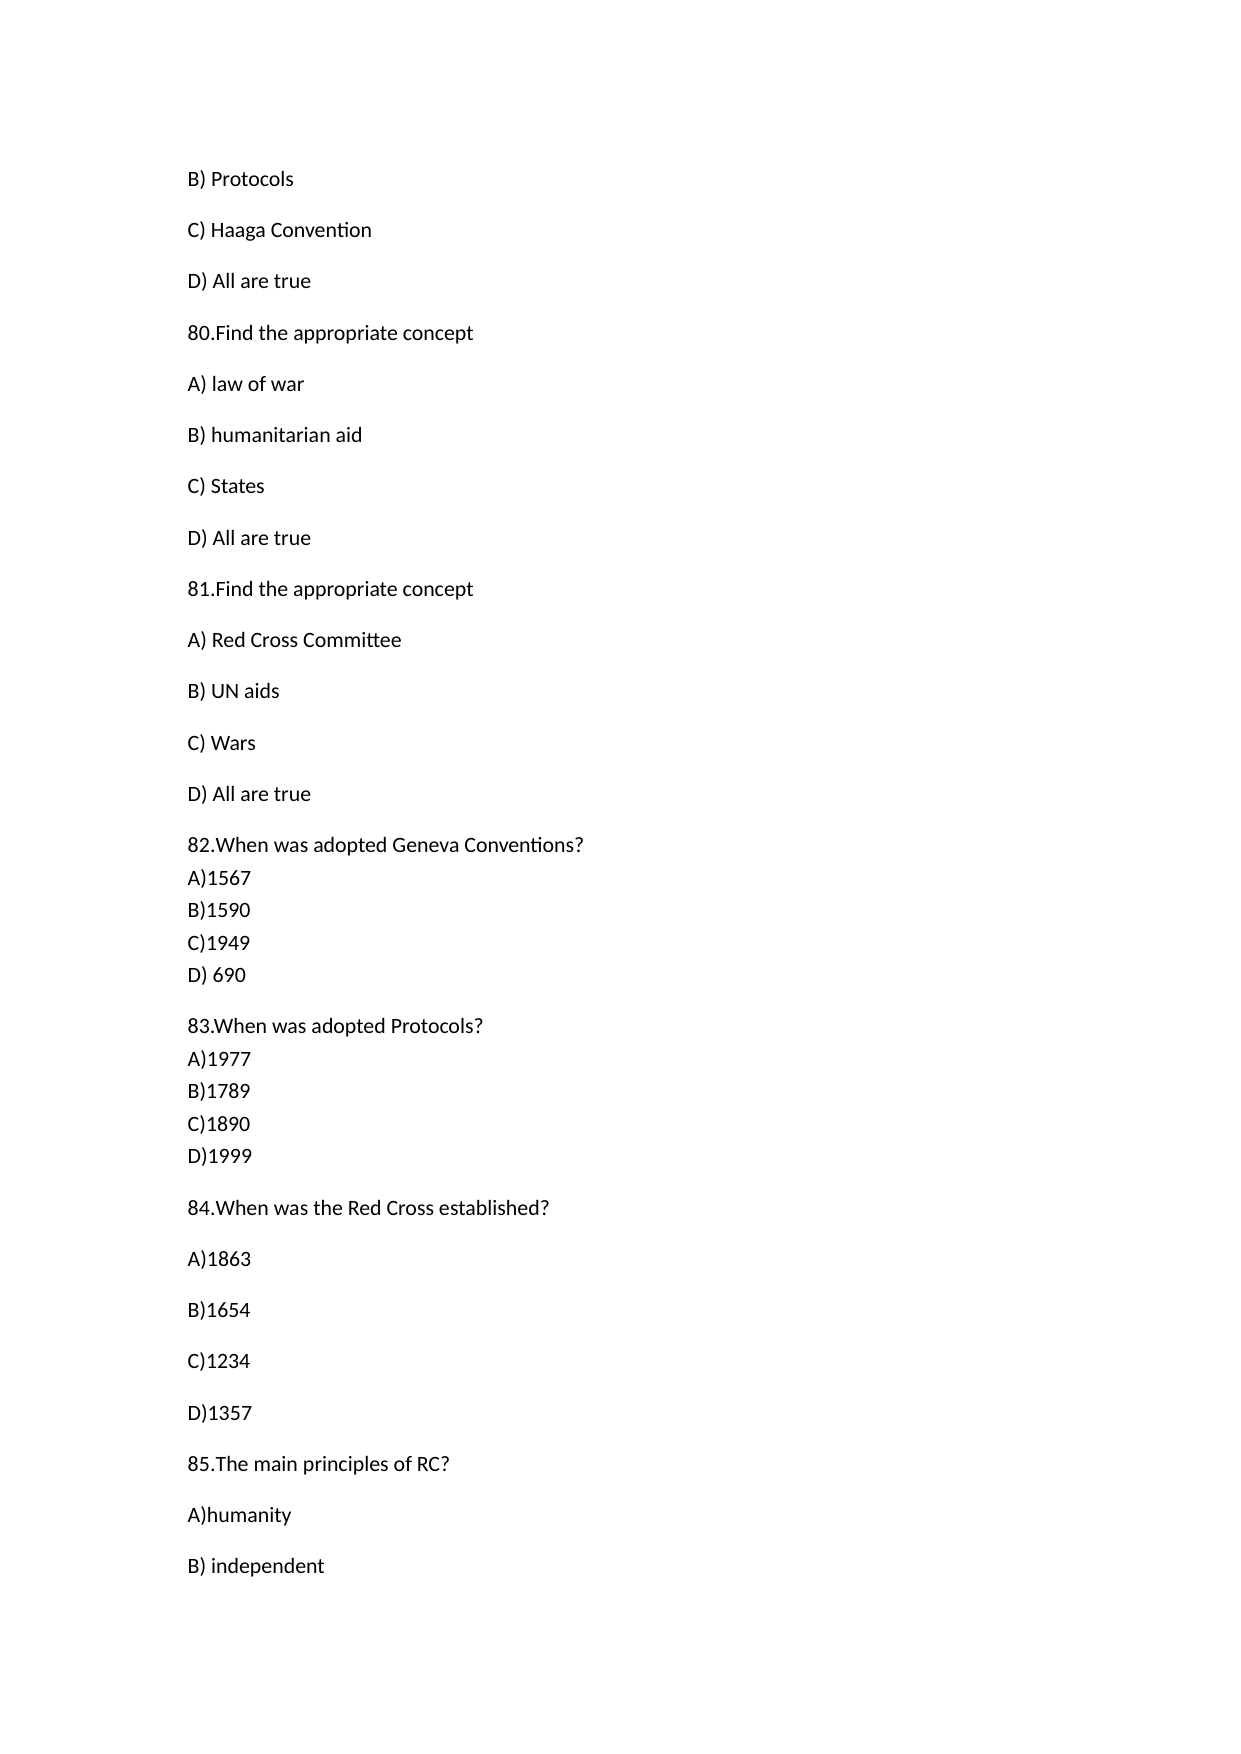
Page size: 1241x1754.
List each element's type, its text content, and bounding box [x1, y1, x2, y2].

list C) Wars [187, 726, 1053, 758]
list A) Red Cross Committee [187, 623, 1053, 656]
list B) independent [187, 1549, 1053, 1582]
list 82.When was adopted Geneva Conventions? [187, 828, 1053, 861]
list D)1357 [187, 1396, 1053, 1428]
list D) All are true [187, 777, 1053, 809]
list A) law of war [187, 367, 1053, 399]
list D) 690 [187, 958, 1053, 991]
list C) Haaga Convention [187, 213, 1053, 246]
list C)1234 [187, 1344, 1053, 1377]
list B)1789 [187, 1074, 1053, 1107]
list 84.When was the Red Cross established? [187, 1191, 1053, 1223]
list C)1949 [187, 926, 1053, 958]
list 83.When was adopted Protocols? [187, 1009, 1053, 1042]
list D)1999 [187, 1139, 1053, 1172]
list A)1567 [187, 861, 1053, 893]
list B) Protocols [187, 162, 1053, 194]
list A)humanity [187, 1498, 1053, 1531]
list A)1977 [187, 1042, 1053, 1074]
list C)1890 [187, 1107, 1053, 1139]
list C) States [187, 469, 1053, 502]
list 85.The main principles of RC? [187, 1447, 1053, 1479]
list B) humanitarian aid [187, 418, 1053, 451]
list A)1863 [187, 1242, 1053, 1274]
list B) UN aids [187, 674, 1053, 707]
list D) All are true [187, 521, 1053, 553]
list 80.Find the appropriate concept [187, 316, 1053, 348]
list D) All are true [187, 264, 1053, 297]
list B)1590 [187, 893, 1053, 926]
list 81.Find the appropriate concept [187, 572, 1053, 604]
list B)1654 [187, 1293, 1053, 1326]
